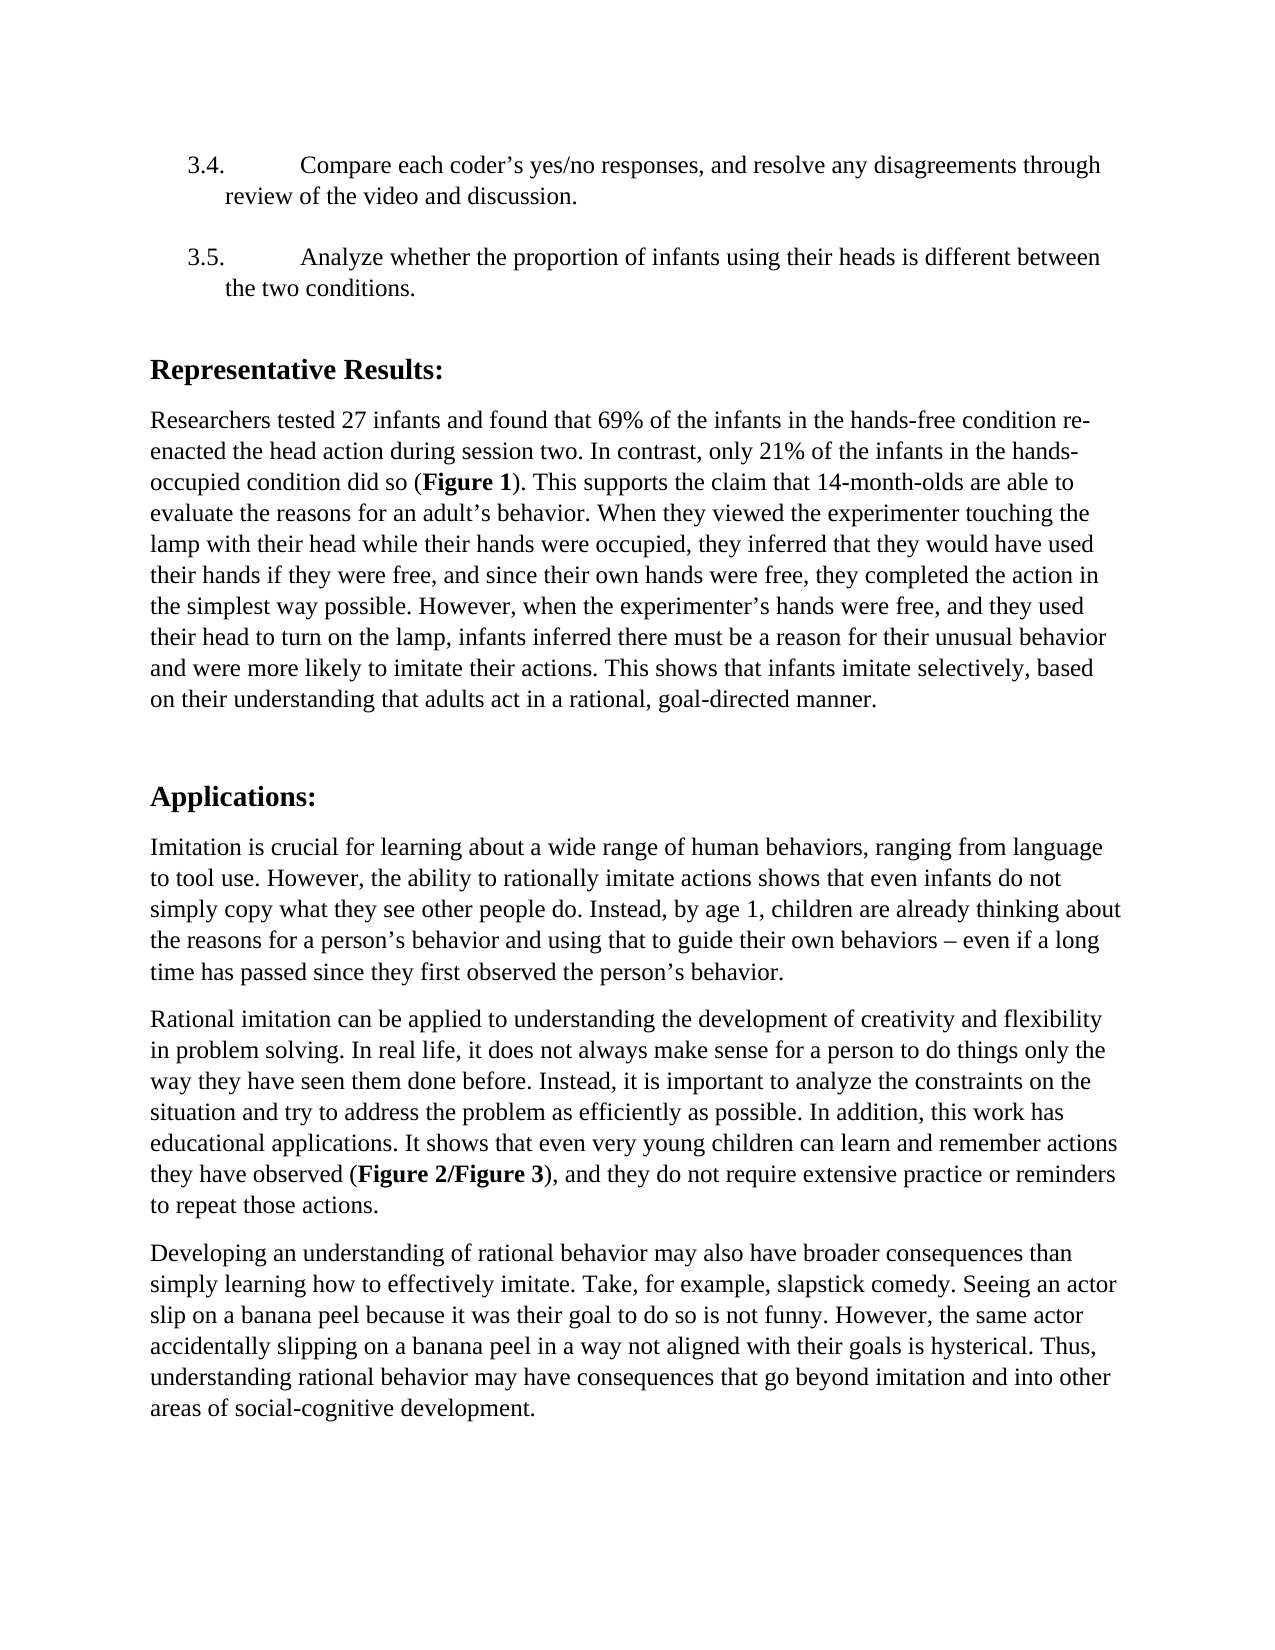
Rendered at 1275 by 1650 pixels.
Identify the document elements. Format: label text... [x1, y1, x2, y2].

text Representative Results: [150, 352, 1125, 386]
text Rational imitation can be applied to understanding the development of creativity and flexibility in problem solving. In real life, it does not always make sense for a person to do things only the way they have seen them done before. Instead, it is important to analyze the constraints on the situation and try to address the problem as efficiently as possible. In addition, this work has educational applications. It shows that even very young children can learn and remember actions they have observed (Figure 2/Figure 3), and they do not require extensive practice or reminders to repeat those actions. [150, 1004, 1125, 1219]
list Analyze whether the proportion of infants using their heads is different between the two conditions. [187, 242, 1125, 302]
text Applications: [150, 779, 1125, 813]
text Imitation is crucial for learning about a wide range of human behaviors, ranging from language to tool use. However, the ability to rationally imitate actions shows that even infants do not simply copy what they see other people do. Instead, by age 1, children are already thinking about the reasons for a person’s behavior and using that to guide their own behaviors – even if a long time has passed since they first observed the person’s behavior. [150, 832, 1125, 985]
text Researchers tested 27 infants and found that 69% of the infants in the hands-free condition re-enacted the head action during session two. In contrast, only 21% of the infants in the hands-occupied condition did so (Figure 1). This supports the claim that 14-month-olds are able to evaluate the reasons for an adult’s behavior. When they viewed the experimenter touching the lamp with their head while their hands were occupied, they inferred that they would have used their hands if they were free, and since their own hands were free, they completed the action in the simplest way possible. However, when the experimenter’s hands were free, and they used their head to turn on the lamp, infants inferred there must be a reason for their unusual behavior and were more likely to imitate their actions. This shows that infants imitate selectively, based on their understanding that adults act in a rational, goal-directed manner. [150, 405, 1125, 713]
text Developing an understanding of rational behavior may also have broader consequences than simply learning how to effectively imitate. Take, for example, slapstick comedy. Seeing an actor slip on a banana peel because it was their goal to do so is not funny. However, the same actor accidentally slipping on a banana peel in a way not aligned with their goals is hysterical. Thus, understanding rational behavior may have consequences that go beyond imitation and into other areas of social-cognitive development. [150, 1238, 1125, 1422]
list Compare each coder’s yes/no responses, and resolve any disagreements through review of the video and discussion. [187, 150, 1125, 240]
